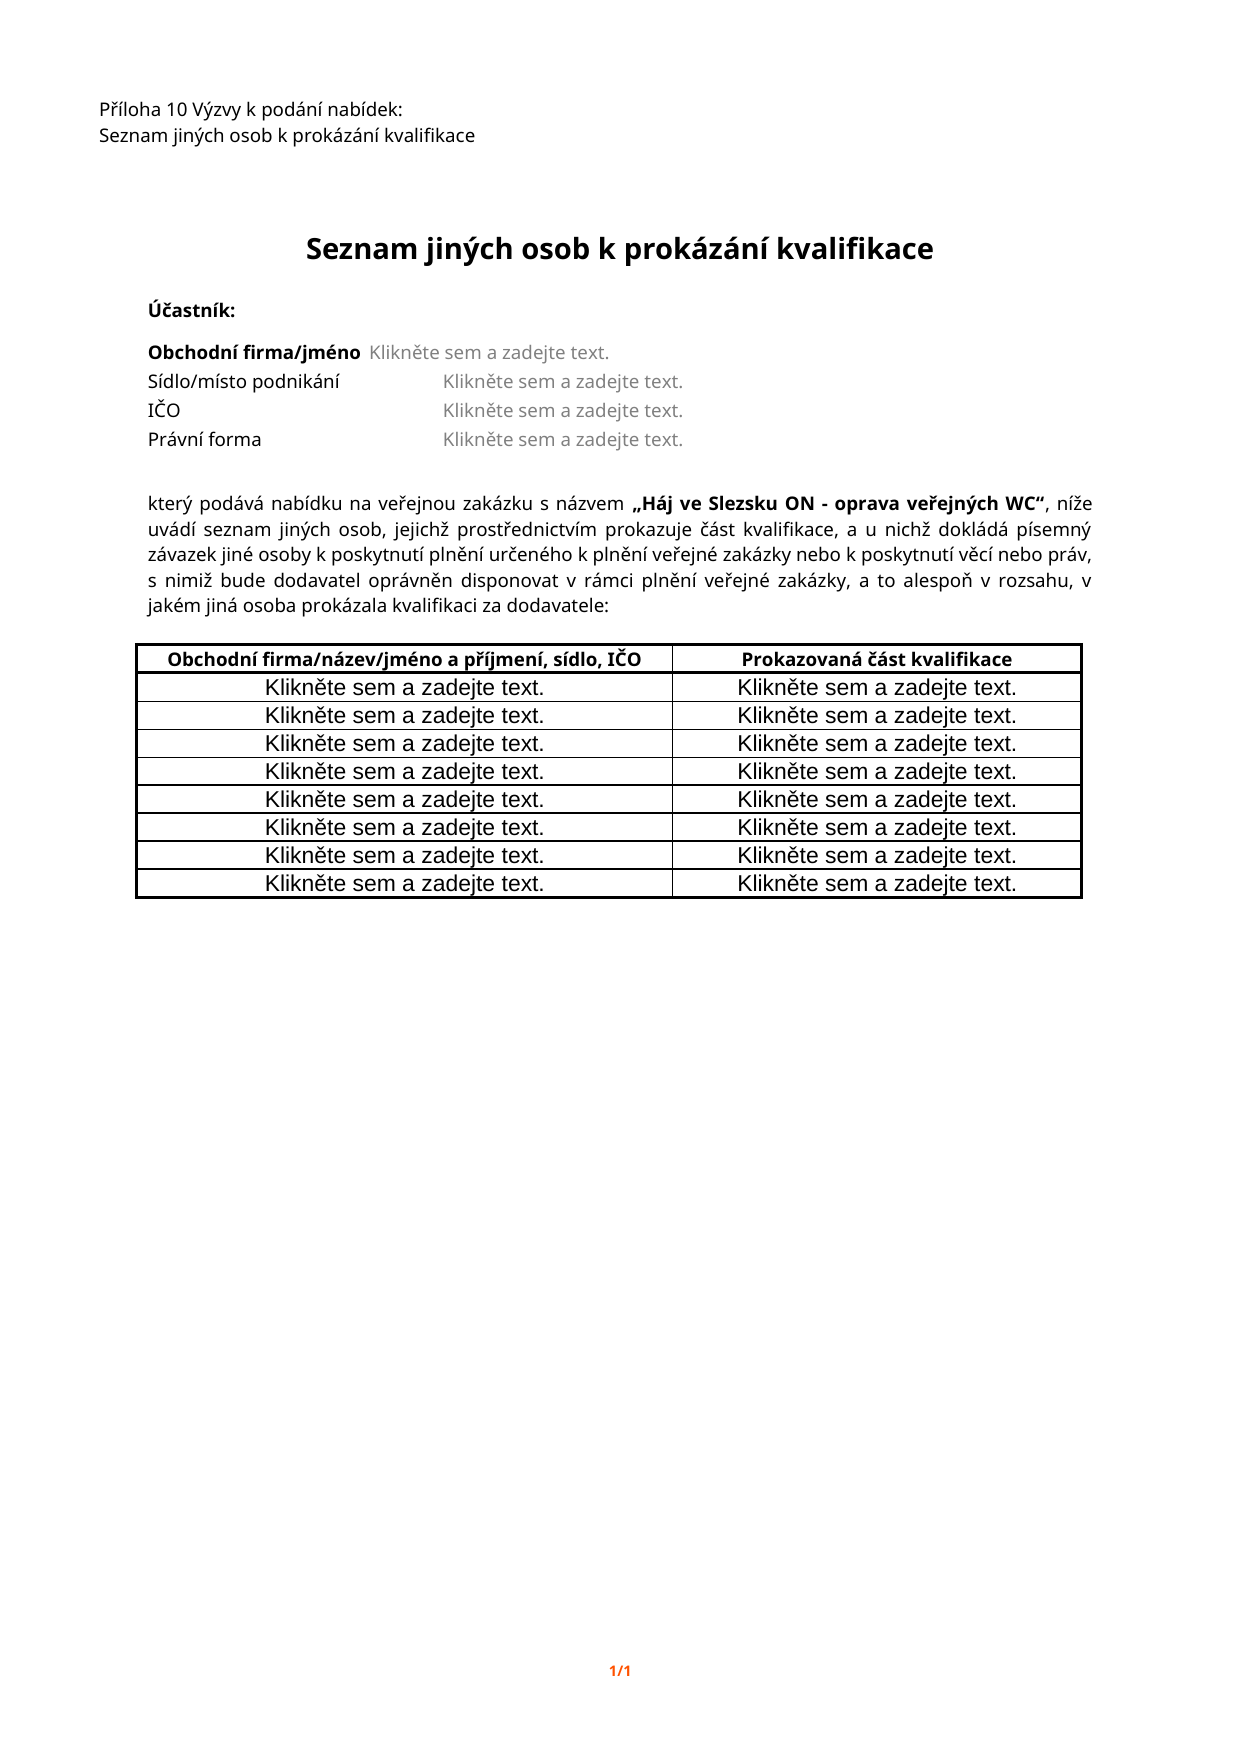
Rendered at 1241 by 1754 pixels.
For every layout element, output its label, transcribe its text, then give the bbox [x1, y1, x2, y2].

text Právní forma [148, 423, 1093, 452]
table_header Prokazovaná část kvalifikace [673, 646, 1080, 671]
text který podává nabídku na veřejnou zakázku s názvem „Háj ve Slezsku ON - oprava veřejných WC“, níže uvádí seznam jiných osob, jejichž prostřednictvím prokazuje část kvalifikace, a u nichž dokládá písemný závazek jiné osoby k poskytnutí plnění určeného k plnění veřejné zakázky nebo k poskytnutí věcí nebo práv, s nimiž bude dodavatel oprávněn disponovat v rámci plnění veřejné zakázky, a to alespoň v rozsahu, v jakém jiná osoba prokázala kvalifikaci za dodavatele: [148, 490, 1093, 618]
text Účastník: [148, 293, 1093, 324]
text IČO [148, 394, 1093, 423]
text Obchodní firma/jméno [148, 336, 1093, 365]
text Sídlo/místo podnikání [148, 365, 1093, 394]
title Seznam jiných osob k prokázání kvalifikace [148, 228, 1093, 268]
table_header Obchodní firma/název/jméno a příjmení, sídlo, IČO [138, 646, 672, 671]
